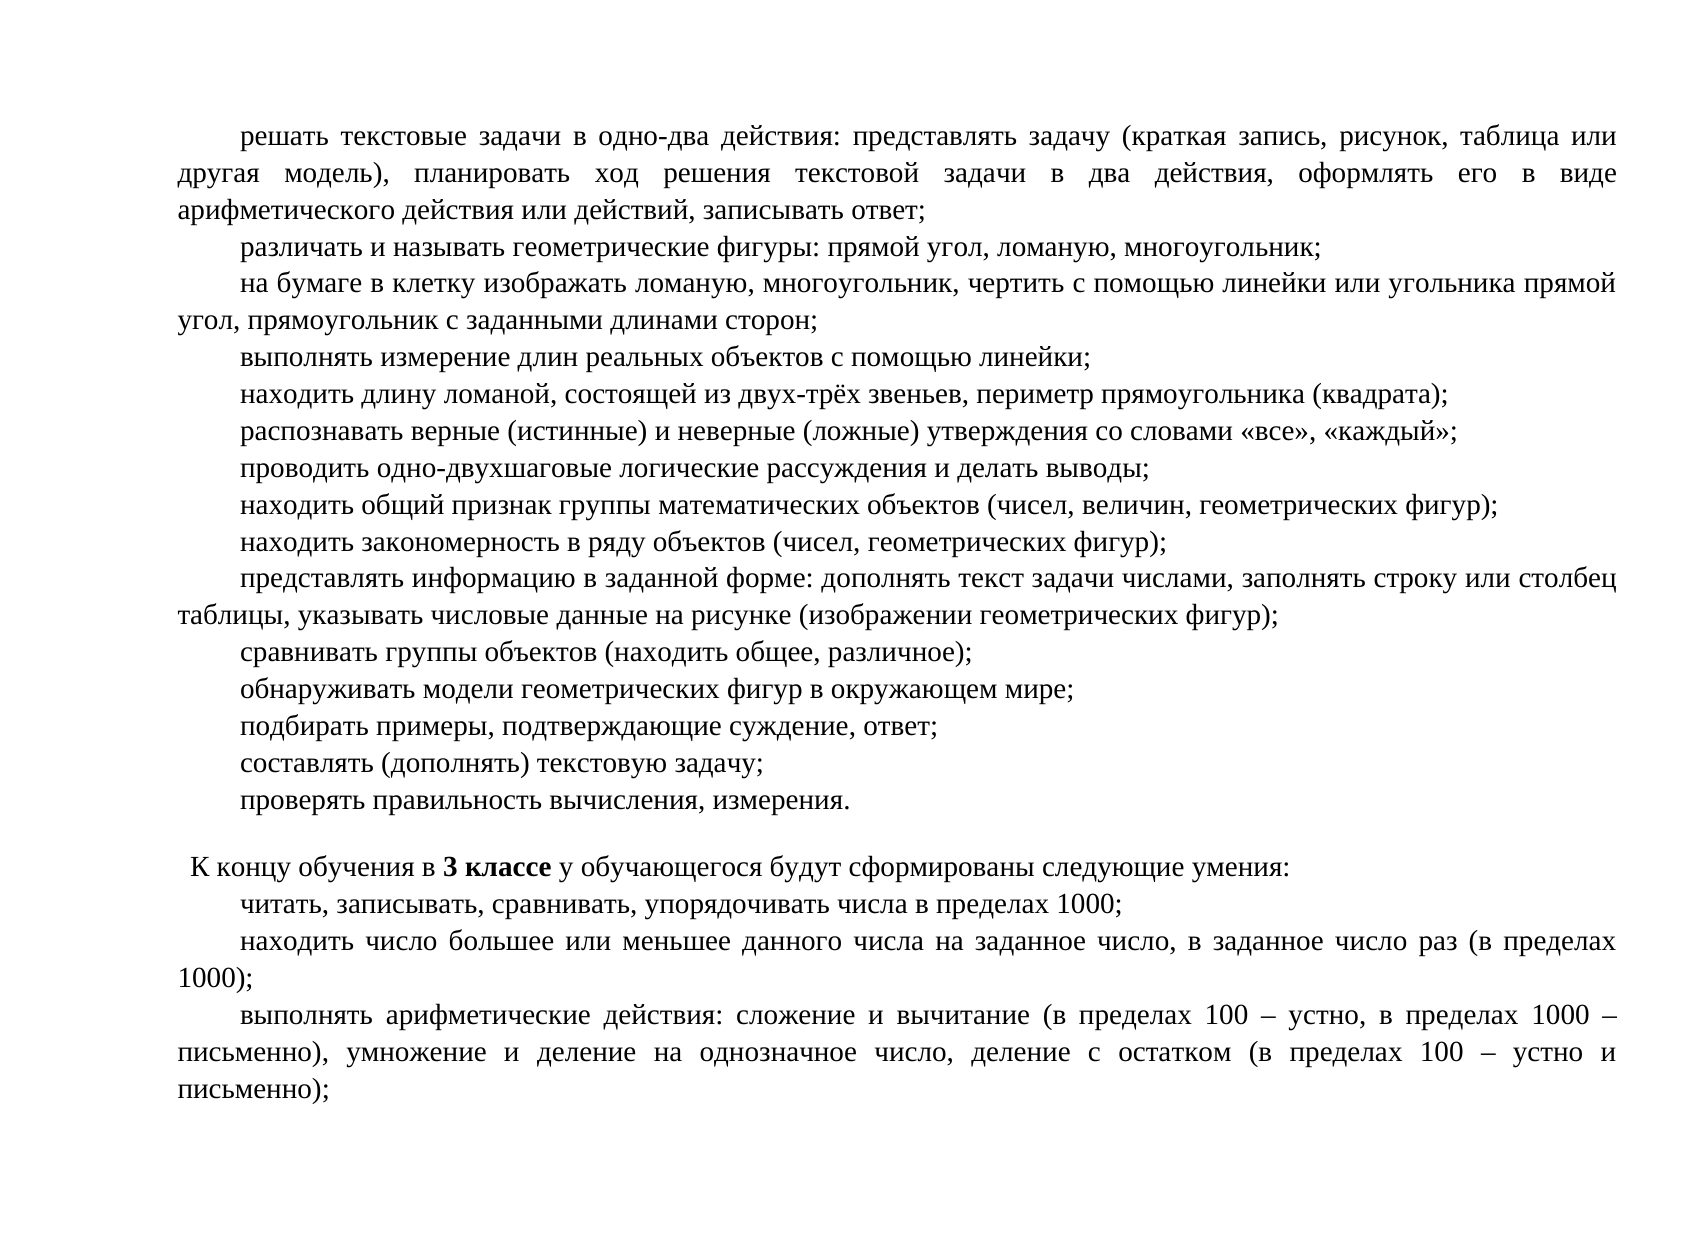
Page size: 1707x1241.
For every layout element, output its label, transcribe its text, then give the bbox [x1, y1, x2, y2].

text подбирать примеры, подтверждающие суждение, ответ; [177, 708, 1618, 742]
text находить число большее или меньшее данного числа на заданное число, в заданное число раз (в пределах 1000); [177, 923, 1618, 994]
text находить общий признак группы математических объектов (чисел, величин, геометрических фигур); [177, 487, 1618, 520]
text проводить одно-двухшаговые логические рассуждения и делать выводы; [177, 450, 1618, 483]
text читать, записывать, сравнивать, упорядочивать числа в пределах 1000; [177, 886, 1618, 920]
text сравнивать группы объектов (находить общее, различное); [177, 634, 1618, 668]
text составлять (дополнять) текстовую задачу; [177, 745, 1618, 778]
text находить длину ломаной, состоящей из двух-трёх звеньев, периметр прямоугольника (квадрата); [177, 376, 1618, 410]
text находить закономерность в ряду объектов (чисел, геометрических фигур); [177, 524, 1618, 557]
text различать и называть геометрические фигуры: прямой угол, ломаную, многоугольник; [177, 229, 1618, 262]
text решать текстовые задачи в одно-два действия: представлять задачу (краткая запись, рисунок, таблица или другая модель), планировать ход решения текстовой задачи в два действия, оформлять его в виде арифметического действия или действий, записывать ответ; [177, 118, 1618, 225]
text проверять правильность вычисления, измерения. [177, 782, 1618, 815]
text обнаруживать модели геометрических фигур в окружающем мире; [177, 671, 1618, 705]
text выполнять измерение длин реальных объектов с помощью линейки; [177, 339, 1618, 373]
text представлять информацию в заданной форме: дополнять текст задачи числами, заполнять строку или столбец таблицы, указывать числовые данные на рисунке (изображении геометрических фигур); [177, 561, 1618, 631]
text К концу обучения в 3 классе у обучающегося будут сформированы следующие умения: [190, 849, 1618, 883]
text распознавать верные (истинные) и неверные (ложные) утверждения со словами «все», «каждый»; [177, 413, 1618, 447]
text выполнять арифметические действия: сложение и вычитание (в пределах 100 – устно, в пределах 1000 – письменно), умножение и деление на однозначное число, деление с остатком (в пределах 100 – устно и письменно); [177, 997, 1618, 1104]
text на бумаге в клетку изображать ломаную, многоугольник, чертить с помощью линейки или угольника прямой угол, прямоугольник с заданными длинами сторон; [177, 266, 1618, 336]
